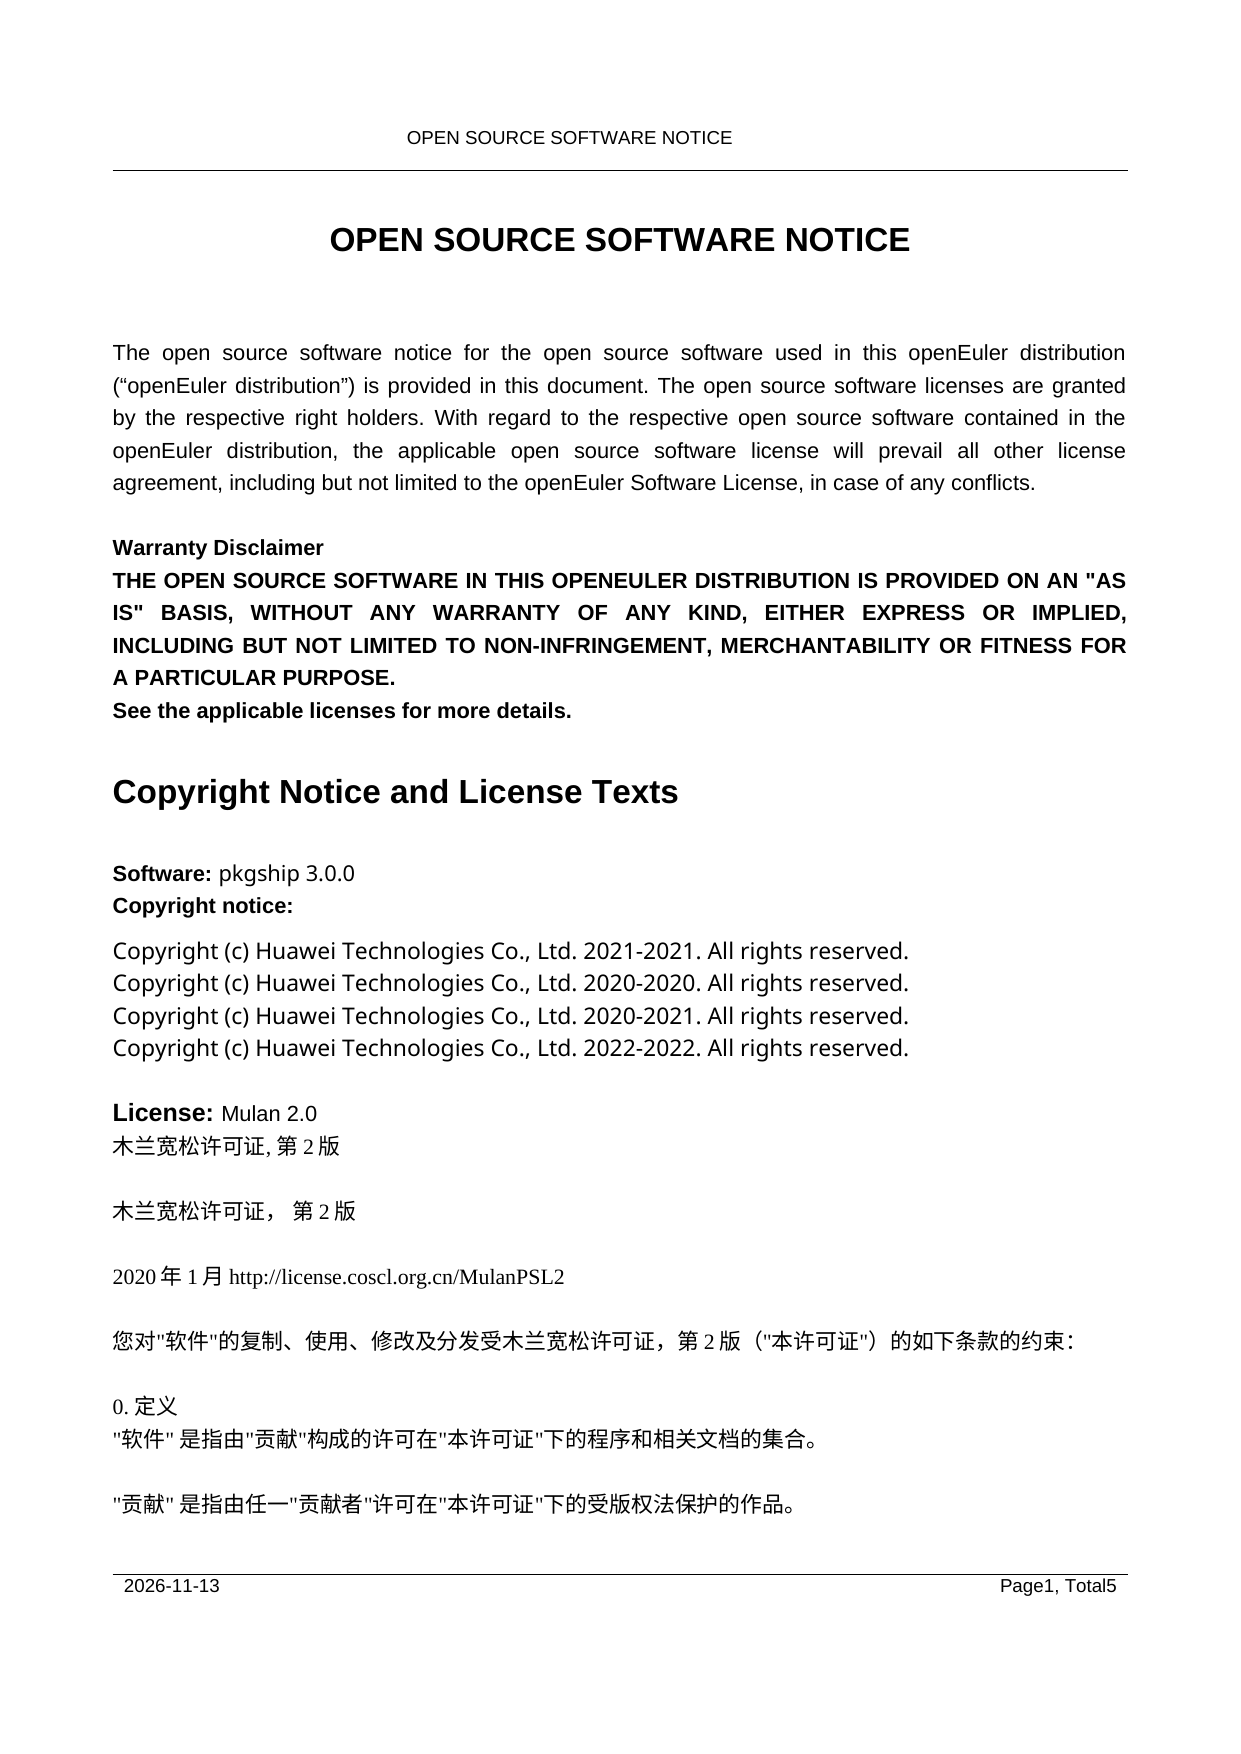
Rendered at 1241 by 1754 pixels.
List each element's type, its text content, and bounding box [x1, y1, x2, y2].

text 2020年1月 http://license.coscl.org.cn/MulanPSL2 [112, 1259, 1128, 1291]
text 木兰宽松许可证， 第2版 [112, 1194, 1128, 1226]
text 0. 定义 [112, 1389, 1128, 1421]
text Copyright notice: [112, 889, 1128, 921]
text 您对"软件"的复制、使用、修改及分发受木兰宽松许可证，第2版（"本许可证"）的如下条款的约束： [112, 1324, 1128, 1356]
text Warranty Disclaimer [112, 531, 1128, 564]
text 木兰宽松许可证, 第2版 [112, 1129, 1128, 1161]
title Software: pkgship 3.0.0 [112, 856, 1128, 889]
text Copyright Notice and License Texts [112, 759, 1128, 824]
text OPEN SOURCE SOFTWARE NOTICE [112, 206, 1128, 271]
text "贡献" 是指由任一"贡献者"许可在"本许可证"下的受版权法保护的作品。 [112, 1486, 1128, 1519]
text Copyright (c) Huawei Technologies Co., Ltd. 2021-2021. All rights reserved. Copyright (c) Huawei Technologies Co., Ltd. 2020-2020. All rights reserved. Copyright (c) Huawei Technologies Co., Ltd. 2020-2021. All rights reserved. Copyright (c) Huawei Technologies Co., Ltd. 2022-2022. All rights reserved. [112, 934, 1128, 1096]
text License: Mulan 2.0 [112, 1096, 1128, 1129]
text THE OPEN SOURCE SOFTWARE IN THIS OPENEULER DISTRIBUTION IS PROVIDED ON AN "AS IS" BASIS, WITHOUT ANY WARRANTY OF ANY KIND, EITHER EXPRESS OR IMPLIED, INCLUDING BUT NOT LIMITED TO NON-INFRINGEMENT, MERCHANTABILITY OR FITNESS FOR A PARTICULAR PURPOSE. See the applicable licenses for more details. [112, 564, 1128, 726]
text The open source software notice for the open source software used in this openEuler distribution (“openEuler distribution”) is provided in this document. The open source software licenses are granted by the respective right holders. With regard to the respective open source software contained in the openEuler distribution, the applicable open source software license will prevail all other license agreement, including but not limited to the openEuler Software License, in case of any conflicts. [112, 336, 1128, 499]
text "软件" 是指由"贡献"构成的许可在"本许可证"下的程序和相关文档的集合。 [112, 1421, 1128, 1454]
